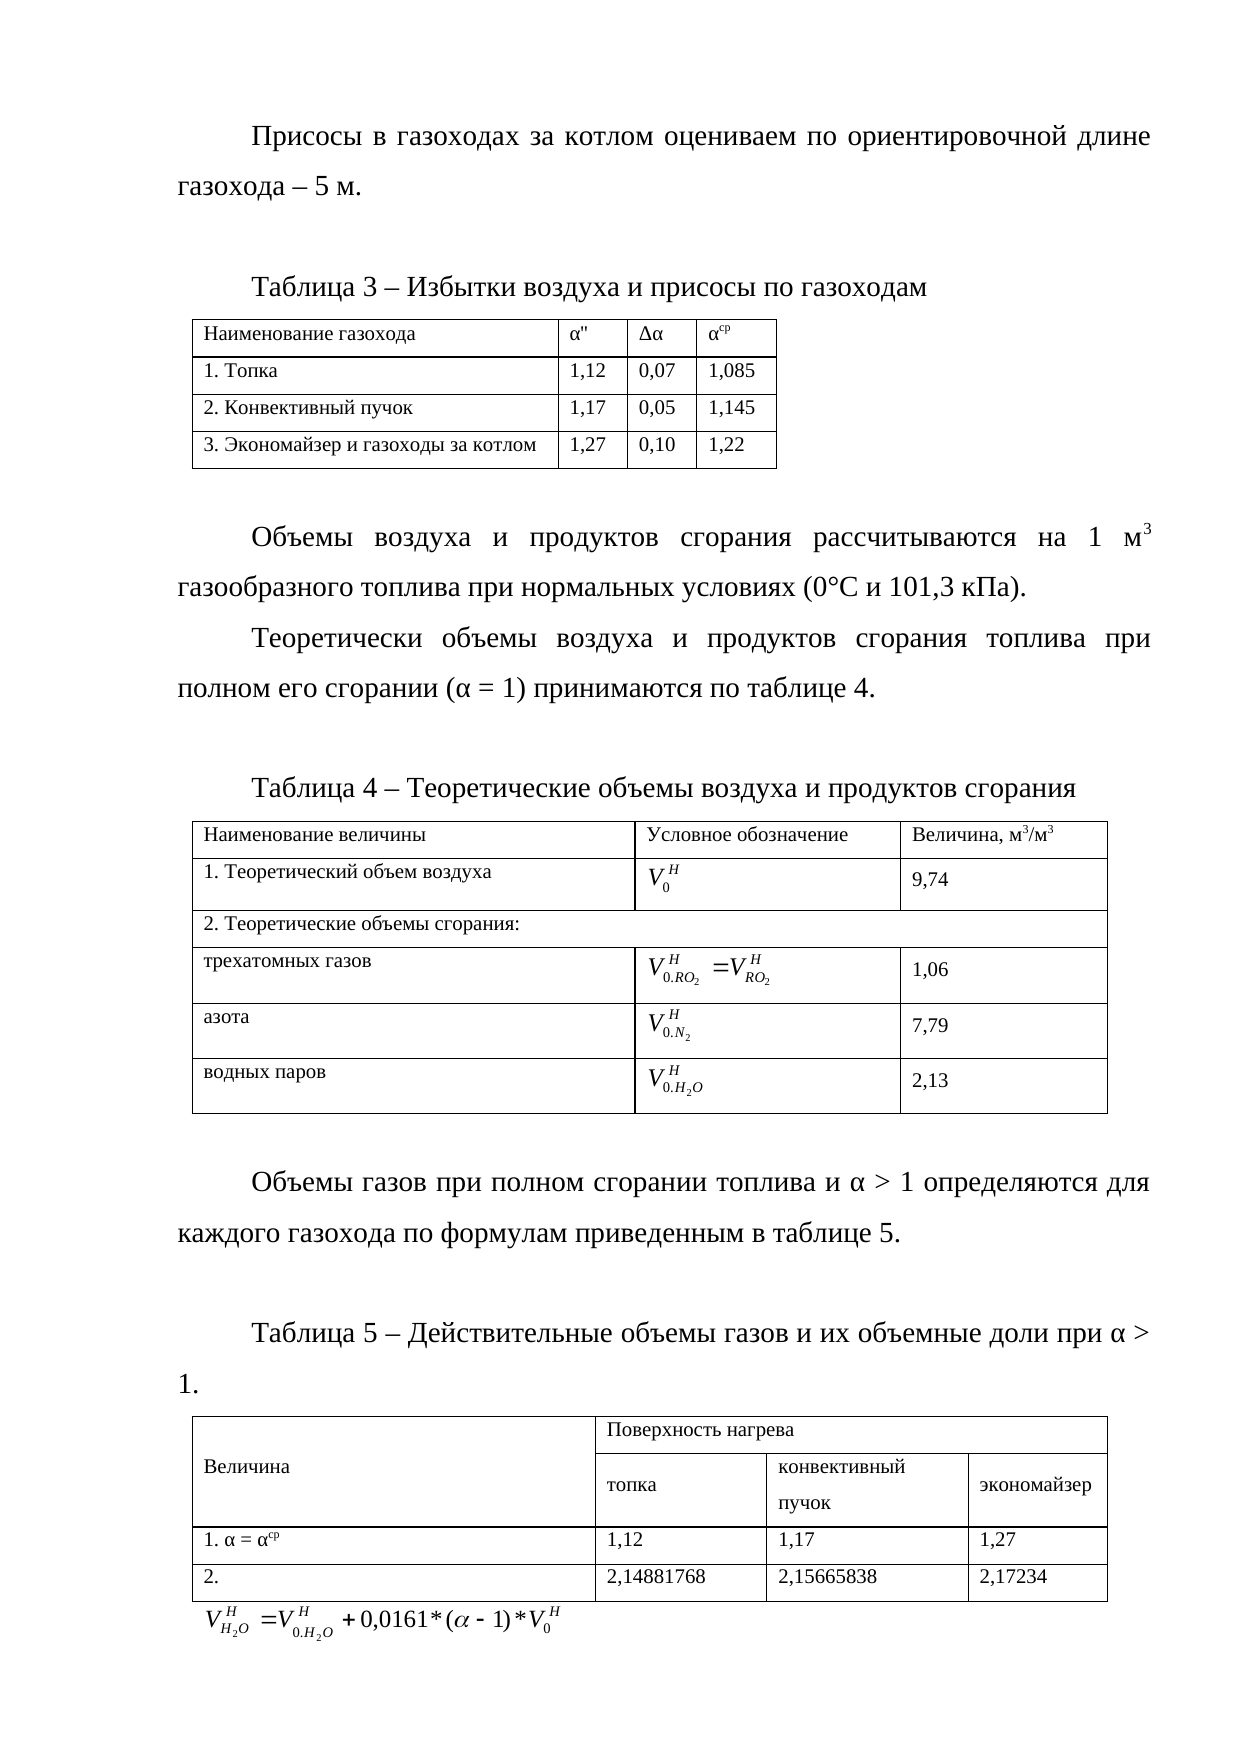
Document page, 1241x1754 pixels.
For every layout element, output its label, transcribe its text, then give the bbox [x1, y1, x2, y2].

text Таблица 3 – Избытки воздуха и присосы по газоходам [177, 269, 1152, 303]
text Таблица 4 – Теоретические объемы воздуха и продуктов сгорания [177, 771, 1152, 804]
table_cell [636, 859, 900, 910]
table_cell [636, 1059, 900, 1113]
table_cell 2. [193, 1565, 595, 1601]
table_cell 1. α = αср [193, 1528, 595, 1563]
table_cell [636, 1004, 900, 1058]
table_cell экономайзер [969, 1454, 1107, 1526]
table_cell азота [193, 1004, 634, 1058]
table_cell 1,12 [559, 358, 627, 393]
table_cell 2. Теоретические объемы сгорания: [193, 911, 1107, 947]
table_header αср [697, 320, 776, 356]
table_cell 0,05 [628, 395, 696, 431]
table_cell трехатомных газов [193, 948, 634, 1003]
table_cell конвективный пучок [767, 1454, 968, 1526]
table_cell 1,12 [596, 1528, 766, 1563]
table_cell 0,07 [628, 358, 696, 393]
table_cell водных паров [193, 1059, 634, 1113]
table_cell 1,145 [697, 395, 776, 431]
table_header Условное обозначение [636, 822, 900, 858]
table_cell 1,27 [969, 1528, 1107, 1563]
table_cell 2,15665838 [767, 1565, 968, 1601]
table_cell 1,22 [697, 432, 776, 468]
table_cell 9,74 [901, 859, 1107, 910]
table_header Δα [628, 320, 696, 356]
table_cell 2,17234 [969, 1565, 1107, 1601]
text Теоретически объемы воздуха и продуктов сгорания топлива при полном его сгорании (α = 1) принимаются по таблице 4. [177, 620, 1152, 703]
text Объемы газов при полном сгорании топлива и α > 1 определяются для каждого газохода по формулам приведенным в таблице 5. [177, 1164, 1152, 1248]
table_cell 2,13 [901, 1059, 1107, 1113]
table_header Величина, м3/м3 [901, 822, 1107, 858]
table_header Величина [193, 1417, 595, 1526]
table_cell 3. Экономайзер и газоходы за котлом [193, 432, 558, 468]
table_cell 7,79 [901, 1004, 1107, 1058]
table_cell 2,14881768 [596, 1565, 766, 1601]
table_cell 1,27 [559, 432, 627, 468]
table_header Наименование величины [193, 822, 634, 858]
table_cell 1. Топка [193, 358, 558, 393]
table_header Наименование газохода [193, 320, 558, 356]
text Объемы воздуха и продуктов сгорания рассчитываются на 1 м3 газообразного топлива при нормальных условиях (0°С и 101,3 кПа). [177, 519, 1152, 603]
table_cell 1,085 [697, 358, 776, 393]
table_cell 1,17 [767, 1528, 968, 1563]
table_cell [636, 948, 900, 1003]
text Присосы в газоходах за котлом оцениваем по ориентировочной длине газохода – 5 м. [177, 118, 1152, 202]
table_header α'' [559, 320, 627, 356]
table_cell 2. Конвективный пучок [193, 395, 558, 431]
table_header Поверхность нагрева [596, 1417, 1107, 1453]
table_cell 0,10 [628, 432, 696, 468]
table_cell 1,06 [901, 948, 1107, 1003]
table_cell 1,17 [559, 395, 627, 431]
text Таблица 5 – Действительные объемы газов и их объемные доли при α > 1. [177, 1316, 1152, 1399]
table_cell топка [596, 1454, 766, 1526]
table_cell 1. Теоретический объем воздуха [193, 859, 634, 910]
